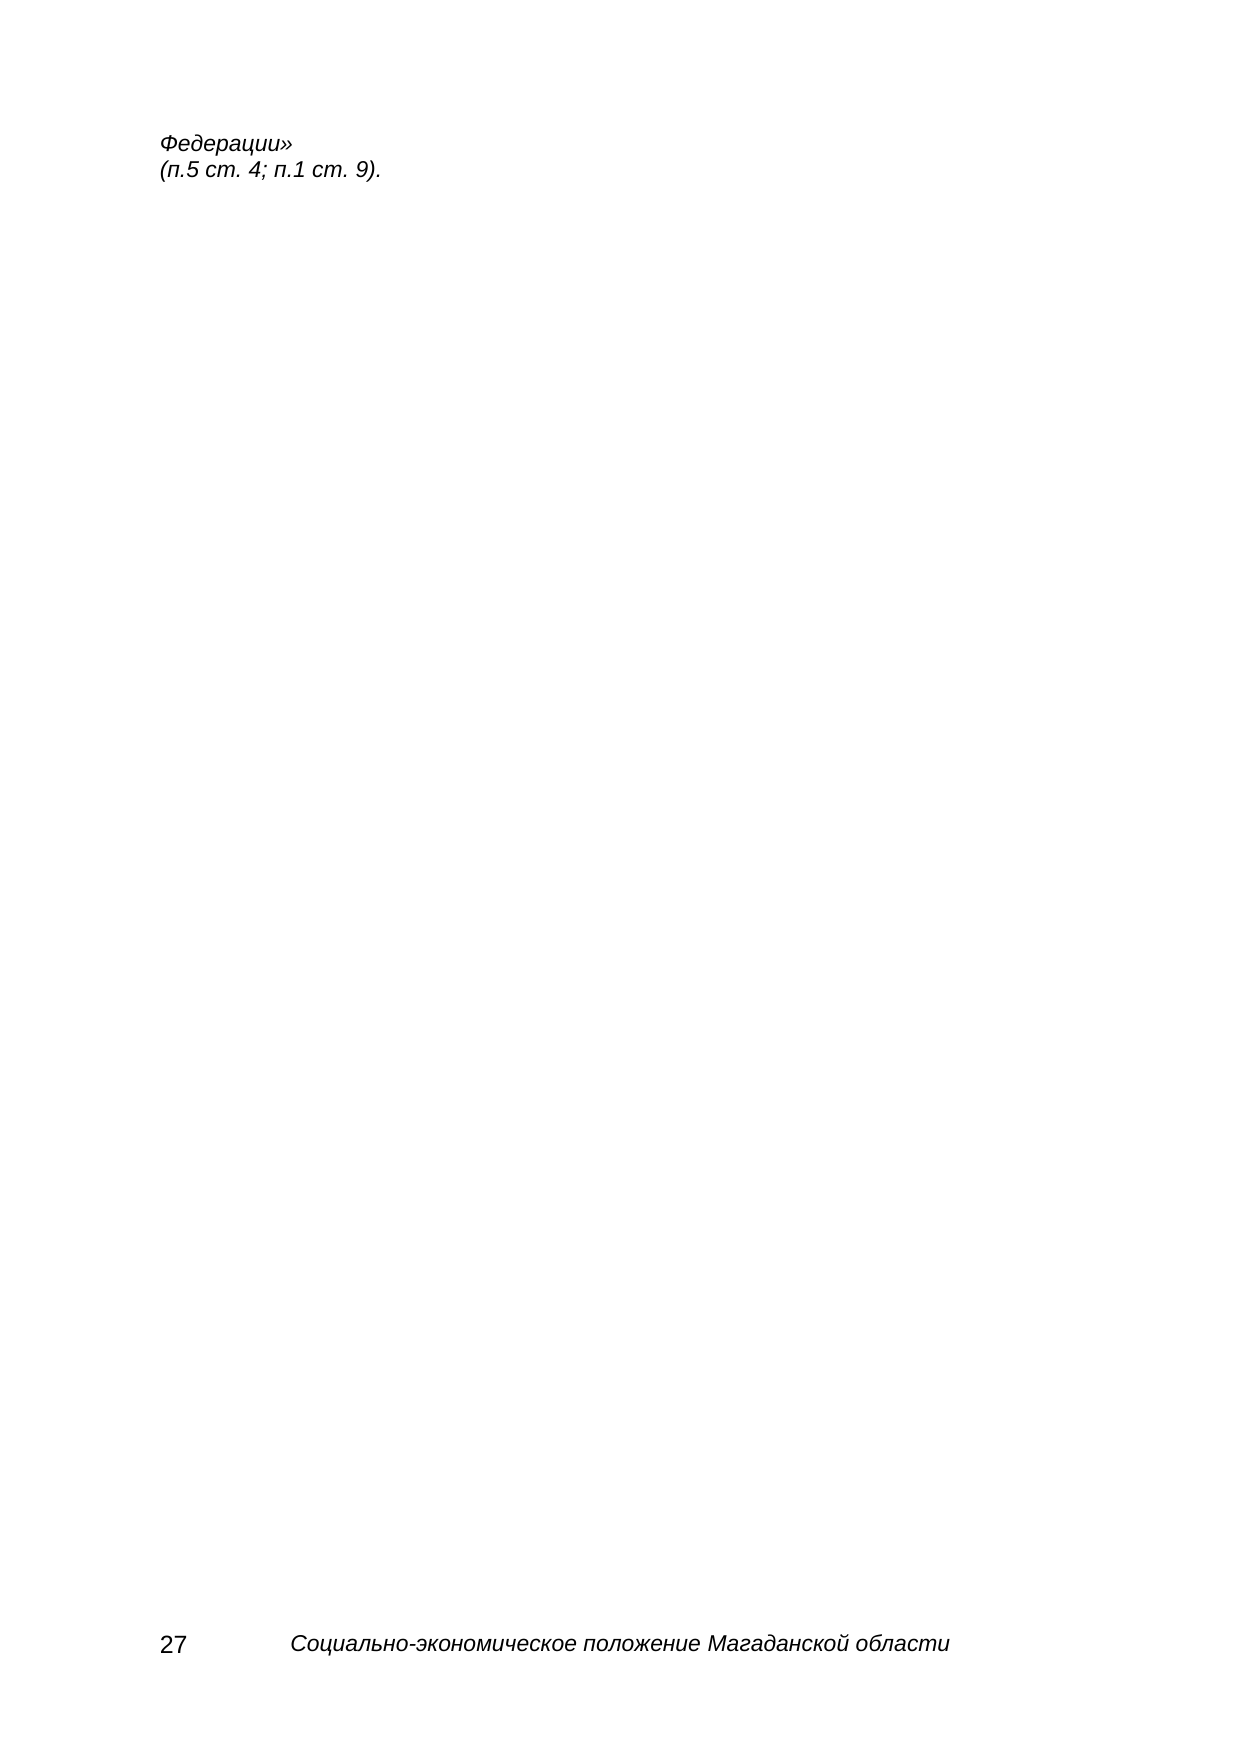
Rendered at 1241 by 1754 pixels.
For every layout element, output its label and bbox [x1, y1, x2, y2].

text [159, 130, 1090, 183]
